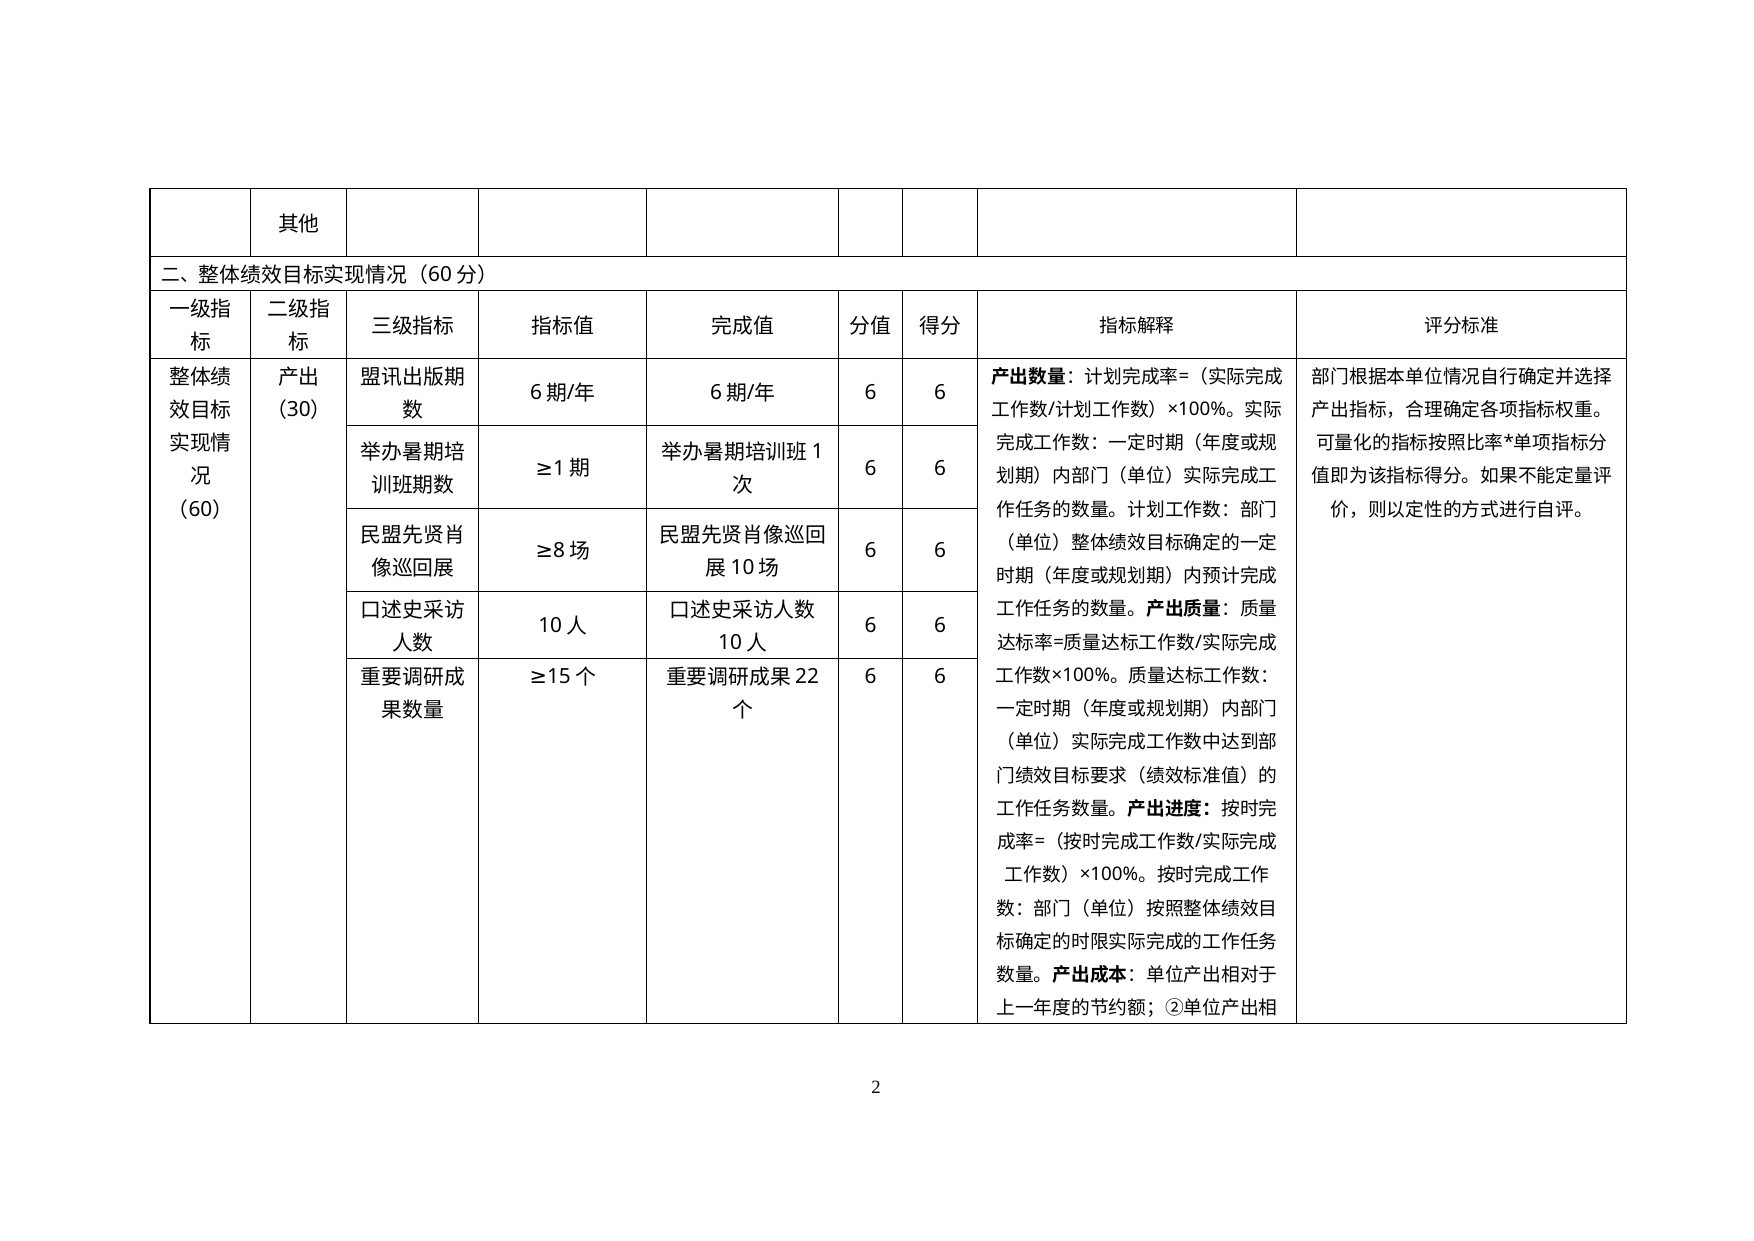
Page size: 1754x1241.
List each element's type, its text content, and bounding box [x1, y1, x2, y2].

table_cell 10人 [479, 592, 646, 658]
table_cell 评分标准 [1297, 291, 1626, 357]
table_cell 民盟先贤肖像巡回展 [347, 509, 478, 591]
table_cell 6 [903, 659, 977, 1023]
table_cell ≥8场 [479, 509, 646, 591]
table_cell 6 [903, 509, 977, 591]
table_cell 完成值 [647, 291, 838, 357]
table_cell 盟讯出版期数 [347, 359, 478, 425]
table_cell 二、整体绩效目标实现情况（60分） [151, 257, 1626, 290]
table_cell 分值 [839, 291, 902, 357]
table_cell 6期/年 [479, 359, 646, 425]
table_cell 产出（30） [251, 359, 346, 1023]
table_cell 6 [839, 426, 902, 508]
table_cell 6 [903, 426, 977, 508]
table_cell 口述史采访人数10人 [647, 592, 838, 658]
table_cell 得分 [903, 291, 977, 357]
table_cell 二级指标 [251, 291, 346, 357]
table_cell 6 [839, 359, 902, 425]
table_cell [479, 189, 646, 256]
table_cell 产出数量：计划完成率=（实际完成工作数/计划工作数）×100%。实际完成工作数：一定时期（年度或规划期）内部门（单位）实际完成工作任务的数量。计划工作数：部门（单位）整体绩效目标确定的一定时期（年度或规划期）内预计完成工作任务的数量。产出质量：质量达标率=质量达标工作数/实际完成工作数×100%。质量达标工作数：一定时期（年度或规划期）内部门（单位）实际完成工作数中达到部门绩效目标要求（绩效标准值）的工作任务数量。产出进度：按时完成率=（按时完成工作数/实际完成工作数）×100%。按时完成工作数：部门（单位）按照整体绩效目标确定的时限实际完成的工作任务数量。产出成本：单位产出相对于上一年度的节约额；②单位产出相对于市场同类产出的节约额；③部门公用经费的控制情况。 [978, 359, 1296, 1023]
table_cell [347, 189, 478, 256]
table_cell 6期/年 [647, 359, 838, 425]
table_cell 重要调研成果数量 [347, 659, 478, 1023]
table_cell 指标值 [479, 291, 646, 357]
table_cell 民盟先贤肖像巡回展10场 [647, 509, 838, 591]
table_cell 6 [839, 592, 902, 658]
table_cell 6 [903, 359, 977, 425]
table_cell ≥15个 [479, 659, 646, 1023]
table_cell [1297, 189, 1626, 256]
table_cell 部门根据本单位情况自行确定并选择产出指标，合理确定各项指标权重。可量化的指标按照比率*单项指标分值即为该指标得分。如果不能定量评价，则以定性的方式进行自评。 [1297, 359, 1626, 1023]
table_cell 举办暑期培训班1次 [647, 426, 838, 508]
table_cell 6 [839, 509, 902, 591]
table_cell ≥1期 [479, 426, 646, 508]
table_cell 重要调研成果22个 [647, 659, 838, 1023]
table_cell 举办暑期培训班期数 [347, 426, 478, 508]
table_cell 口述史采访人数 [347, 592, 478, 658]
table_cell 6 [903, 592, 977, 658]
table_cell 指标解释 [978, 291, 1296, 357]
table_cell 三级指标 [347, 291, 478, 357]
table_cell 整体绩效目标实现情况（60） [151, 359, 250, 1023]
table_cell 其他 [251, 189, 346, 256]
table_cell 一级指标 [151, 291, 250, 357]
table_cell 6 [839, 659, 902, 1023]
